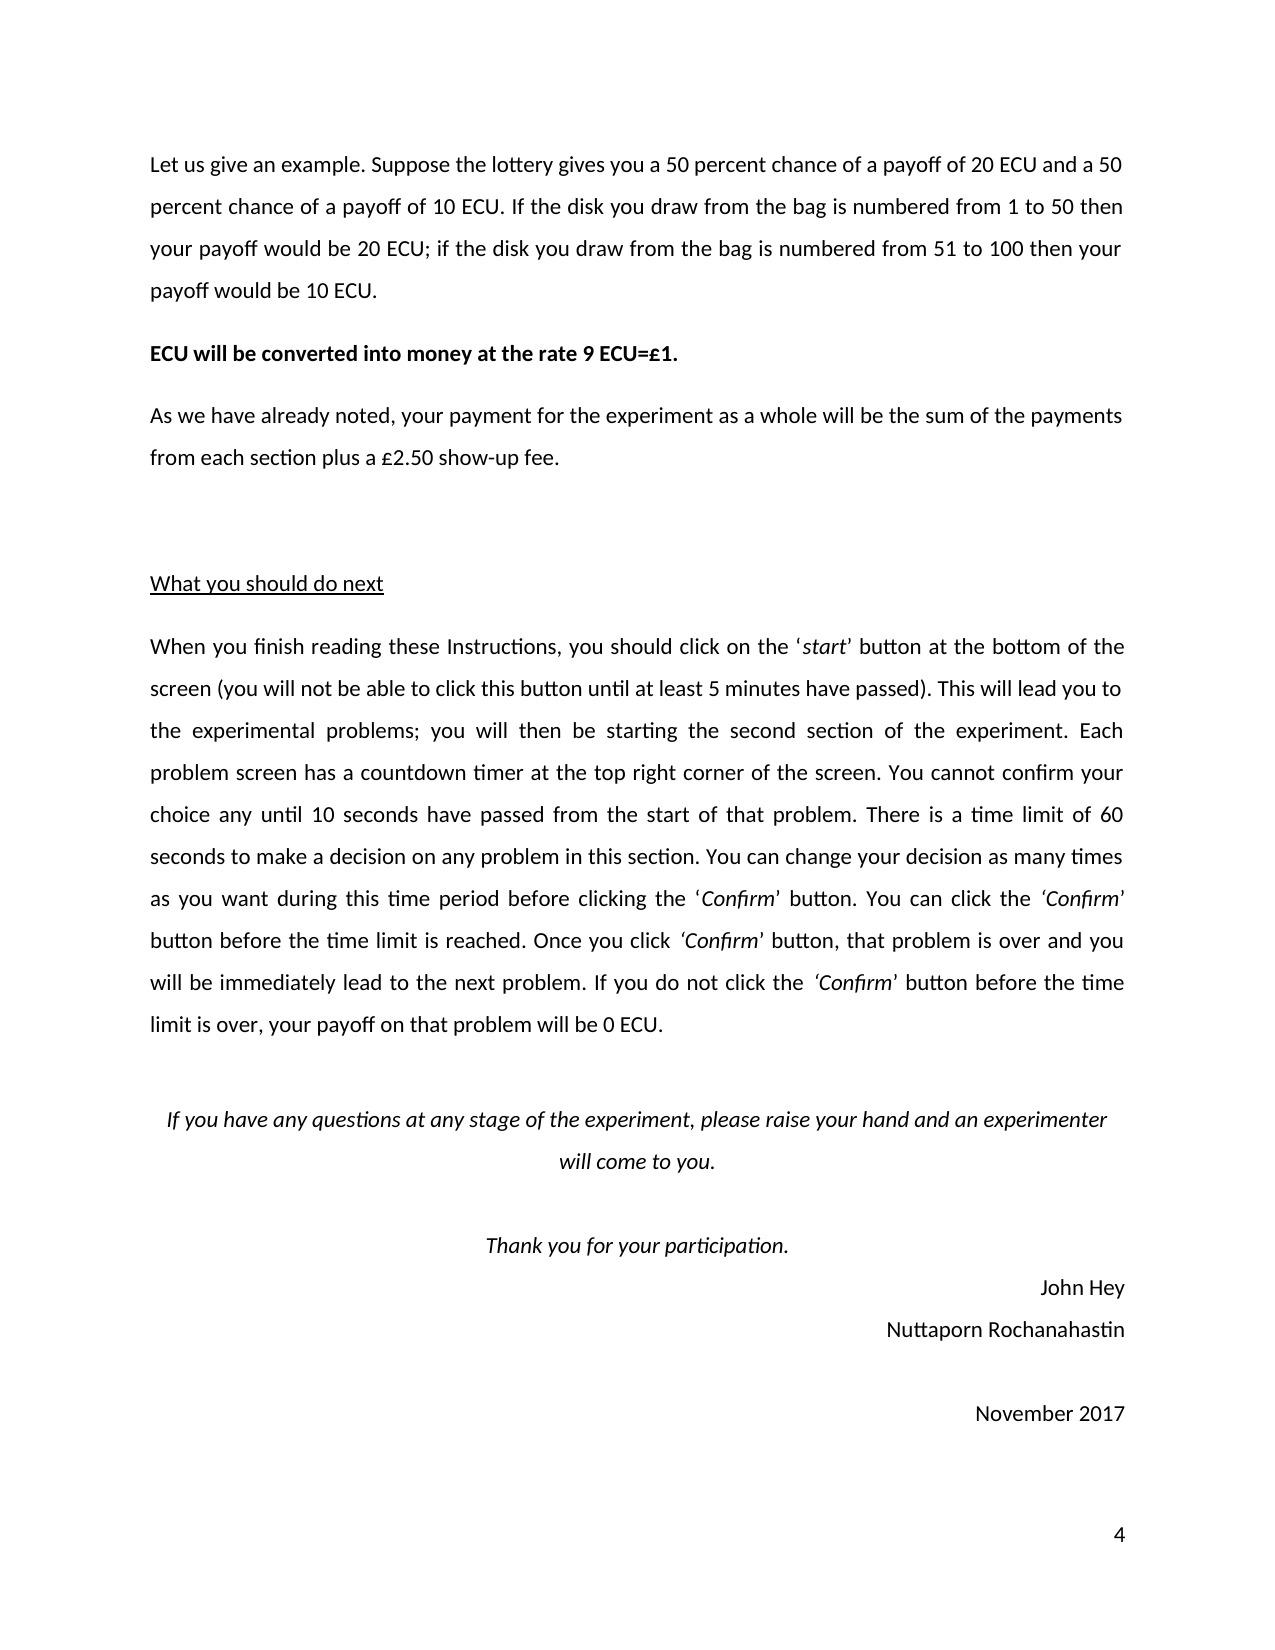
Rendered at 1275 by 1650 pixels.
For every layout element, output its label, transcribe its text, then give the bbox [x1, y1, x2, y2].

text Let us give an example. Suppose the lottery gives you a 50 percent chance of a payoff of 20 ECU and a 50 percent chance of a payoff of 10 ECU. If the disk you draw from the bag is numbered from 1 to 50 then your payoff would be 20 ECU; if the disk you draw from the bag is numbered from 51 to 100 then your payoff would be 10 ECU. [150, 150, 1125, 304]
text November 2017 [150, 1399, 1125, 1427]
text If you have any questions at any stage of the experiment, please raise your hand and an experimenter will come to you. [150, 1105, 1125, 1175]
text As we have already noted, your payment for the experiment as a whole will be the sum of the payments from each section plus a £2.50 show-up fee. [150, 402, 1125, 472]
text Thank you for your participation. [150, 1231, 1125, 1259]
text When you finish reading these Instructions, you should click on the ‘start’ button at the bottom of the screen (you will not be able to click this button until at least 5 minutes have passed). This will lead you to the experimental problems; you will then be starting the second section of the experiment. Each problem screen has a countdown timer at the top right corner of the screen. You cannot confirm your choice any until 10 seconds have passed from the start of that problem. There is a time limit of 60 seconds to make a decision on any problem in this section. You can change your decision as many times as you want during this time period before clicking the ‘Confirm’ button. You can click the ‘Confirm’ button before the time limit is reached. Once you click ‘Confirm’ button, that problem is over and you will be immediately lead to the next problem. If you do not click the ‘Confirm’ button before the time limit is over, your payoff on that problem will be 0 ECU. [150, 632, 1125, 1038]
text John Hey [150, 1273, 1125, 1301]
text ECU will be converted into money at the rate 9 ECU=£1. [150, 339, 1125, 367]
text What you should do next [150, 569, 1125, 597]
text Nuttaporn Rochanahastin [150, 1315, 1125, 1343]
